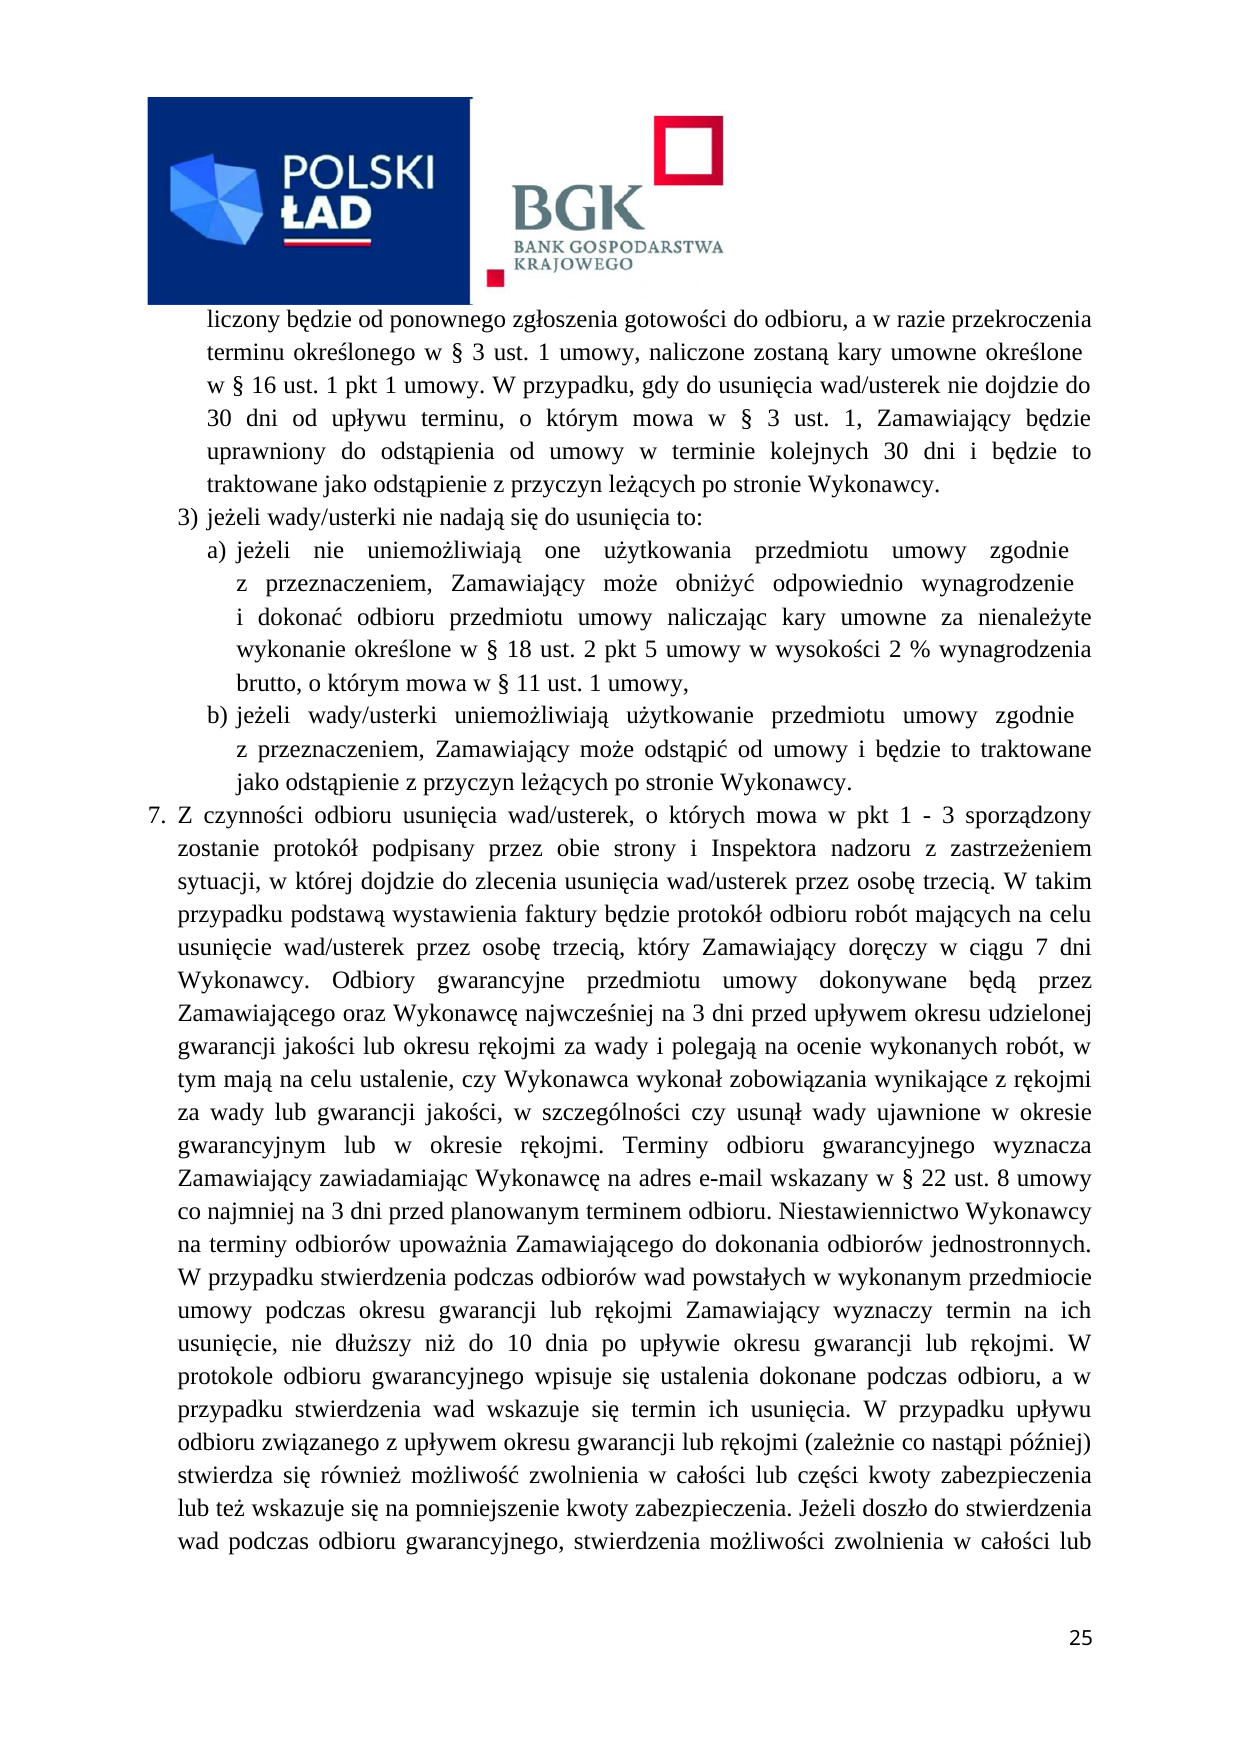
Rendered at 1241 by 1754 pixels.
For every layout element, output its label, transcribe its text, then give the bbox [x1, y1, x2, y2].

list jeżeli wady/usterki uniemożliwiają użytkowanie przedmiotu umowy zgodnie z przeznaczeniem, Zamawiający może odstąpić od umowy i będzie to traktowane jako odstąpienie z przyczyn leżących po stronie Wykonawcy. [207, 701, 1093, 795]
list jeżeli wady/usterki nie nadają się do usunięcia to: [177, 502, 1093, 531]
list jeżeli nie uniemożliwiają one użytkowania przedmiotu umowy zgodnie z przeznaczeniem, Zamawiający może obniżyć odpowiednio wynagrodzenie i dokonać odbioru przedmiotu umowy naliczając kary umowne za nienależyte wykonanie określone w § 18 ust. 2 pkt 5 umowy w wysokości 2 % wynagrodzenia brutto, o którym mowa w § 11 ust. 1 umowy, [207, 536, 1093, 696]
picture [147, 97, 740, 305]
